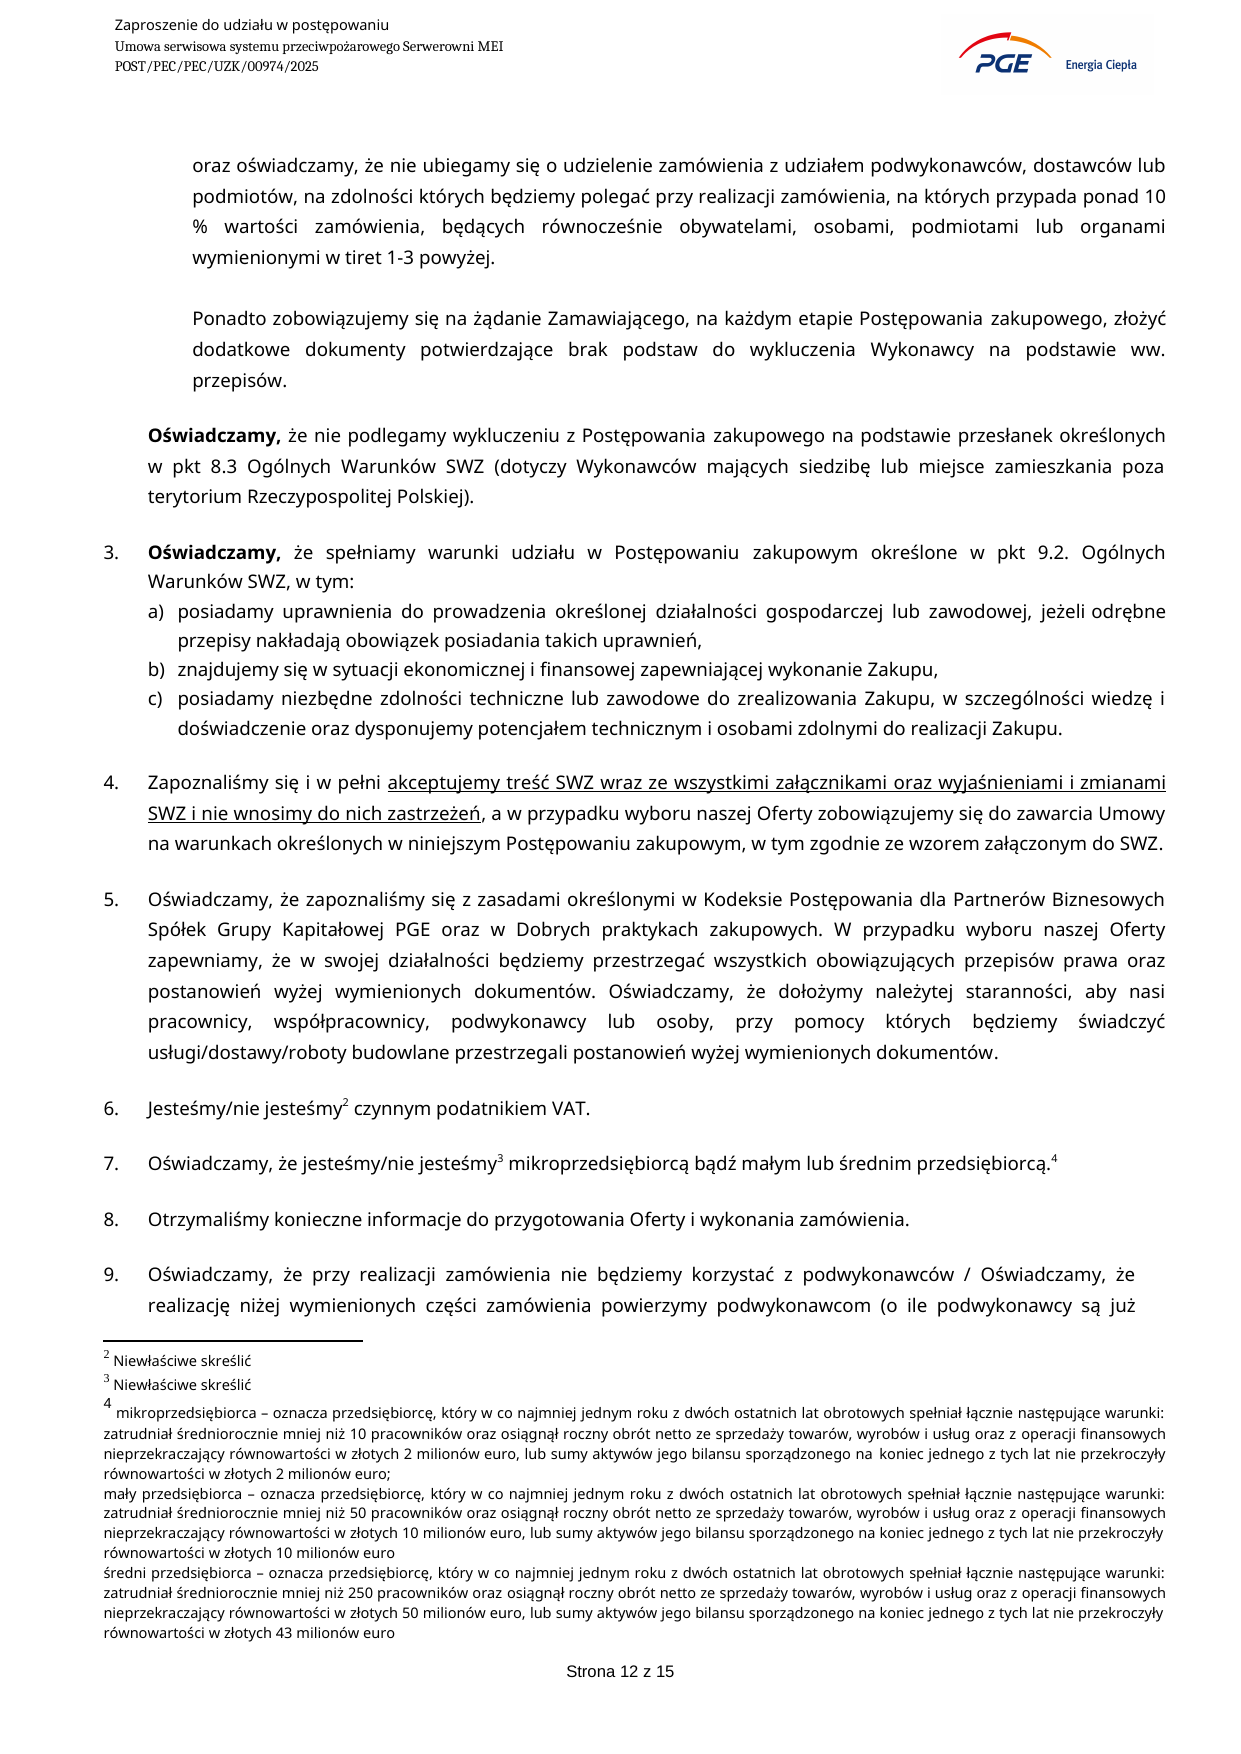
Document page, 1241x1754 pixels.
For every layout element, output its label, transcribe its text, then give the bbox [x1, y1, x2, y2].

list posiadamy uprawnienia do prowadzenia określonej działalności gospodarczej lub zawodowej, jeżeli odrębne przepisy nakładają obowiązek posiadania takich uprawnień, [148, 598, 1166, 653]
list Jesteśmy/nie jesteśmy czynnym podatnikiem VAT. [103, 1095, 1166, 1120]
list Oświadczamy, że zapoznaliśmy się z zasadami określonymi w Kodeksie Postępowania dla Partnerów Biznesowych Spółek Grupy Kapitałowej PGE oraz w Dobrych praktykach zakupowych. W przypadku wyboru naszej Oferty zapewniamy, że w swojej działalności będziemy przestrzegać wszystkich obowiązujących przepisów prawa oraz postanowień wyżej wymienionych dokumentów. Oświadczamy, że dołożymy należytej staranności, aby nasi pracownicy, współpracownicy, podwykonawcy lub osoby, przy pomocy których będziemy świadczyć usługi/dostawy/roboty budowlane przestrzegali postanowień wyżej wymienionych dokumentów. [103, 886, 1166, 1065]
list Oświadczamy, że nie podlegamy wykluczeniu z Postępowania zakupowego na podstawie przesłanek określonych w pkt 8.3 Ogólnych Warunków SWZ (dotyczy Wykonawców mających siedzibę lub miejsce zamieszkania poza terytorium Rzeczypospolitej Polskiej). [148, 422, 1166, 509]
list znajdujemy się w sytuacji ekonomicznej i finansowej zapewniającej wykonanie Zakupu, [148, 656, 1166, 682]
list Zapoznaliśmy się i w pełni akceptujemy treść SWZ wraz ze wszystkimi załącznikami oraz wyjaśnieniami i zmianami SWZ i nie wnosimy do nich zastrzeżeń, a w przypadku wyboru naszej Oferty zobowiązujemy się do zawarcia Umowy na warunkach określonych w niniejszym Postępowaniu zakupowym, w tym zgodnie ze wzorem załączonym do SWZ. [103, 769, 1166, 856]
list posiadamy niezbędne zdolności techniczne lub zawodowe do zrealizowania Zakupu, w szczególności wiedzę i doświadczenie oraz dysponujemy potencjałem technicznym i osobami zdolnymi do realizacji Zakupu. [148, 686, 1166, 741]
list Oświadczamy, że jesteśmy/nie jesteśmy mikroprzedsiębiorcą bądź małym lub średnim przedsiębiorcą. [103, 1151, 1166, 1176]
picture [941, 14, 1154, 95]
list Oświadczamy, że spełniamy warunki udziału w Postępowaniu zakupowym określone w pkt 9.2. Ogólnych Warunków SWZ, w tym: [103, 539, 1166, 594]
text oraz oświadczamy, że nie ubiegamy się o udzielenie zamówienia z udziałem podwykonawców, dostawców lub podmiotów, na zdolności których będziemy polegać przy realizacji zamówienia, na których przypada ponad 10 % wartości zamówienia, będących równocześnie obywatelami, osobami, podmiotami lub organami wymienionymi w tiret 1-3 powyżej. [192, 152, 1166, 270]
text Ponadto zobowiązujemy się na żądanie Zamawiającego, na każdym etapie Postępowania zakupowego, złożyć dodatkowe dokumenty potwierdzające brak podstaw do wykluczenia Wykonawcy na podstawie ww. przepisów. [192, 306, 1166, 392]
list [103, 1262, 1137, 1318]
list Otrzymaliśmy konieczne informacje do przygotowania Oferty i wykonania zamówienia. [103, 1206, 1166, 1232]
